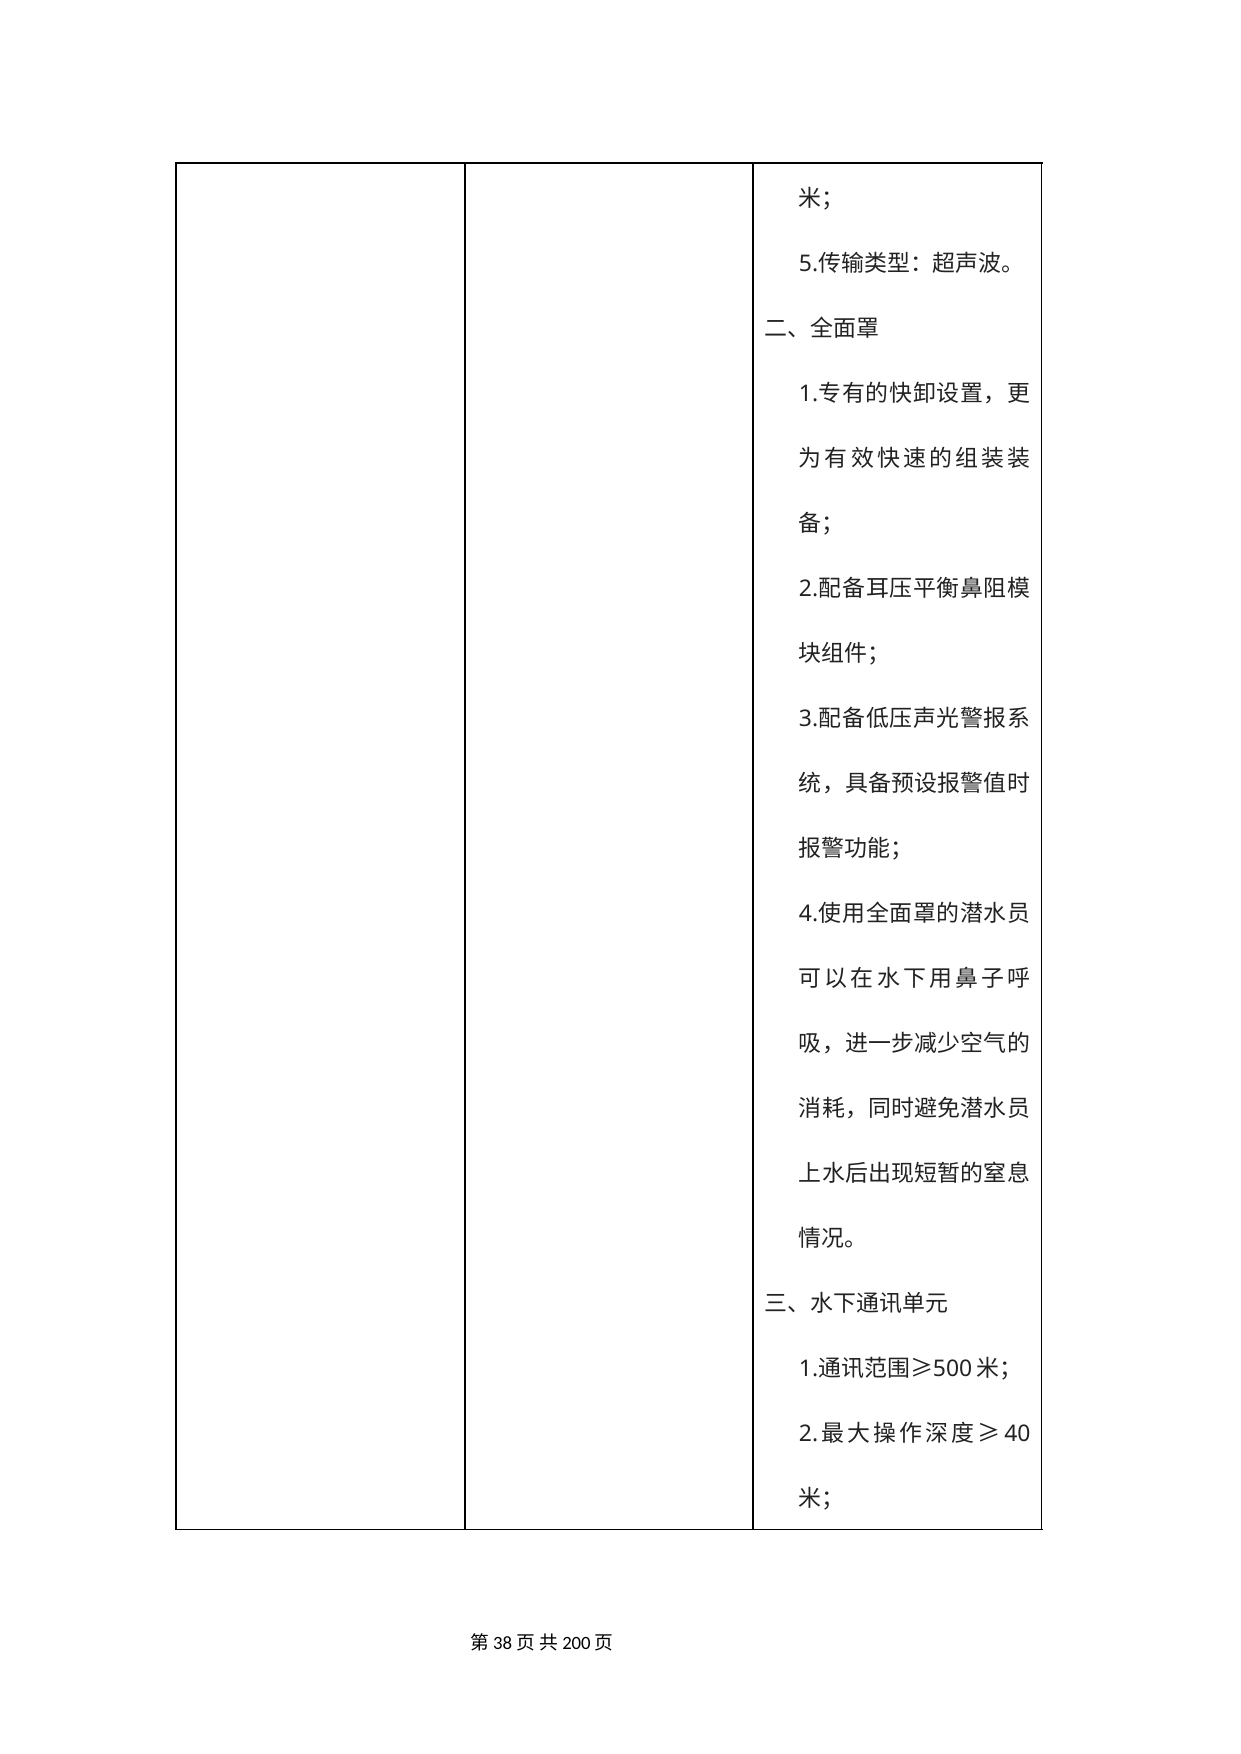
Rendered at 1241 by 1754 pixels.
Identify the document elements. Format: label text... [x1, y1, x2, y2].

table_cell [466, 164, 752, 1528]
table_cell 1 [177, 164, 464, 1528]
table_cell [754, 164, 1041, 1528]
